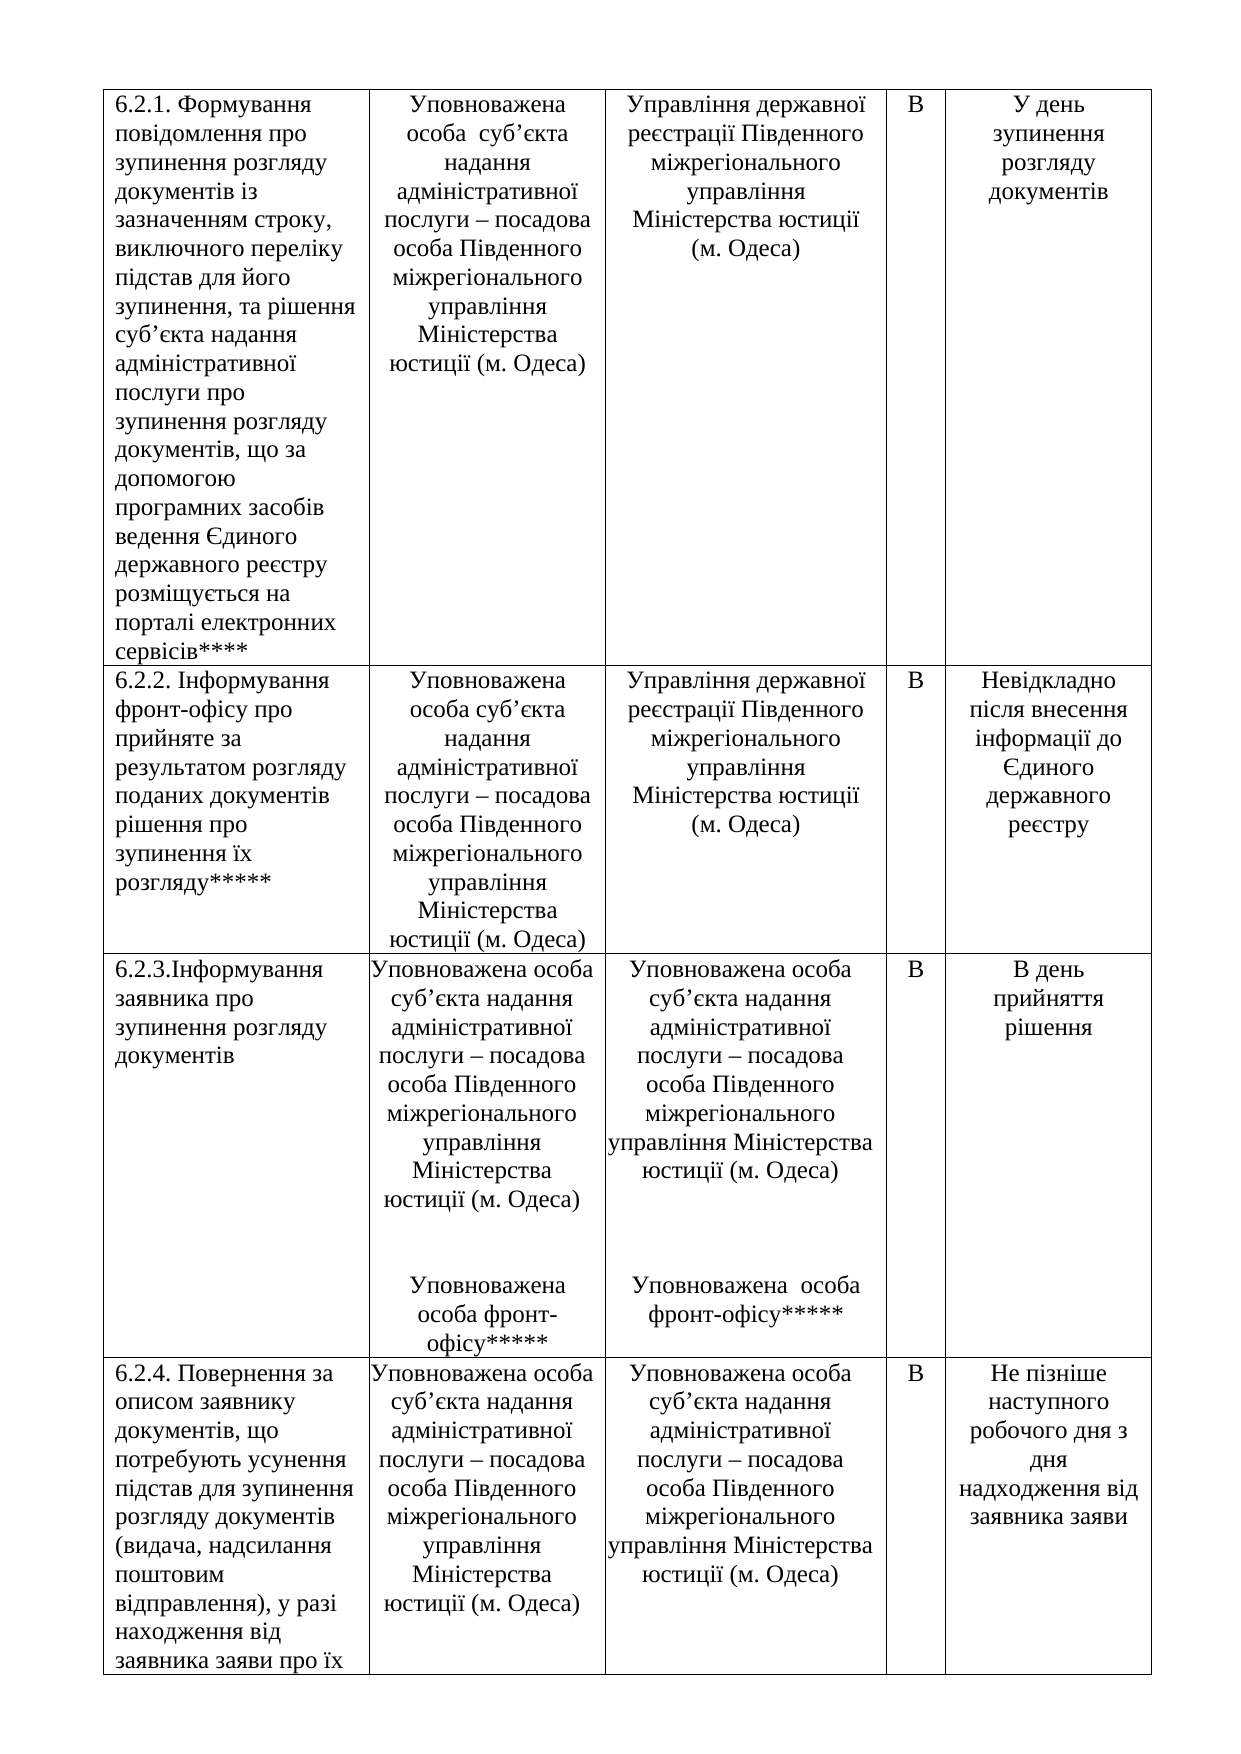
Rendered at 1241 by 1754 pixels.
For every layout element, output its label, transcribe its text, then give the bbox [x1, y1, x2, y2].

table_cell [946, 1358, 1151, 1674]
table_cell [606, 90, 886, 664]
table_cell 6.2.1. Формування повідомлення про зупинення розгляду документів із зазначенням строку, виключного переліку підстав для його зупинення, та рішення суб’єкта надання адміністративної послуги про зупинення розгляду документів, що за допомогою програмних засобів ведення Єдиного державного реєстру розміщується на порталі електронних сервісів**** [104, 90, 369, 664]
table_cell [370, 90, 605, 664]
table_cell Невідкладно після внесення інформації до Єдиного державного реєстру [946, 666, 1151, 953]
table_cell Управління державної реєстрації Південного міжрегіонального управління Міністерства юстиції (м. Одеса) [606, 666, 886, 953]
table_cell В [887, 666, 945, 953]
table_cell В [887, 90, 945, 664]
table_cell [606, 1358, 886, 1674]
table_cell В день прийняття рішення [946, 954, 1151, 1357]
table_cell Уповноважена особа суб’єкта надання адміністративної послуги – посадова особа Південного міжрегіонального управління Міністерства юстиції (м. Одеса) [370, 666, 605, 953]
table_cell В [887, 954, 945, 1357]
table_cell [104, 1358, 369, 1674]
table_cell 6.2.3.Інформування заявника про зупинення розгляду документів [104, 954, 369, 1357]
table_cell В [887, 1358, 945, 1674]
table_cell 6.2.2. Інформування фронт-офісу про прийняте за результатом розгляду поданих документів рішення про зупинення їх розгляду***** [104, 666, 369, 953]
table_cell У день зупинення розгляду документів [946, 90, 1151, 664]
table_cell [370, 1358, 605, 1674]
